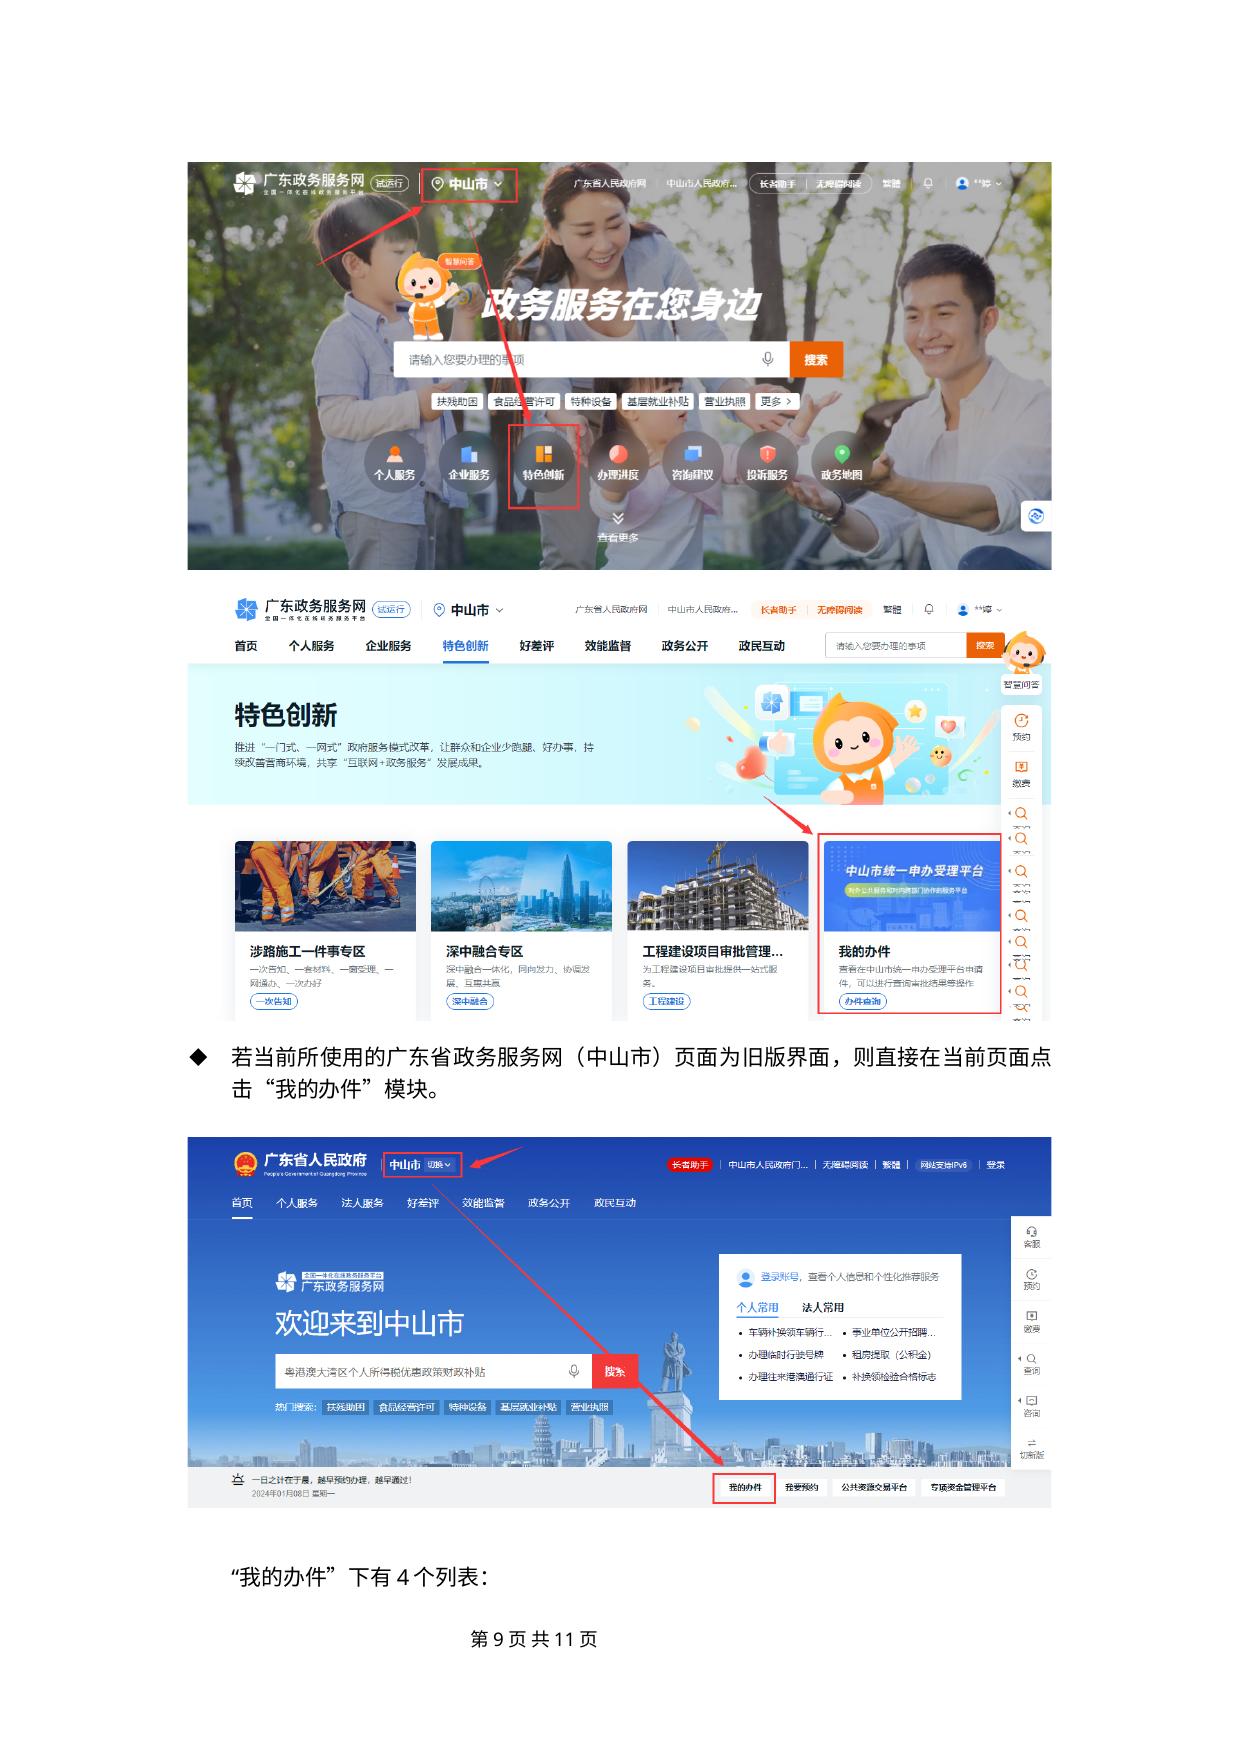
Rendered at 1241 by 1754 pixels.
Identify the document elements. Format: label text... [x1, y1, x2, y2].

picture [187, 162, 1052, 570]
picture [187, 1137, 1052, 1529]
list 若当前所使用的广东省政务服务网（中山市）页面为旧版界面，则直接在当前页面点击“我的办件”模块。 [187, 1039, 1053, 1104]
text “我的办件”下有4个列表： [187, 1559, 1053, 1592]
picture [187, 584, 1052, 1021]
